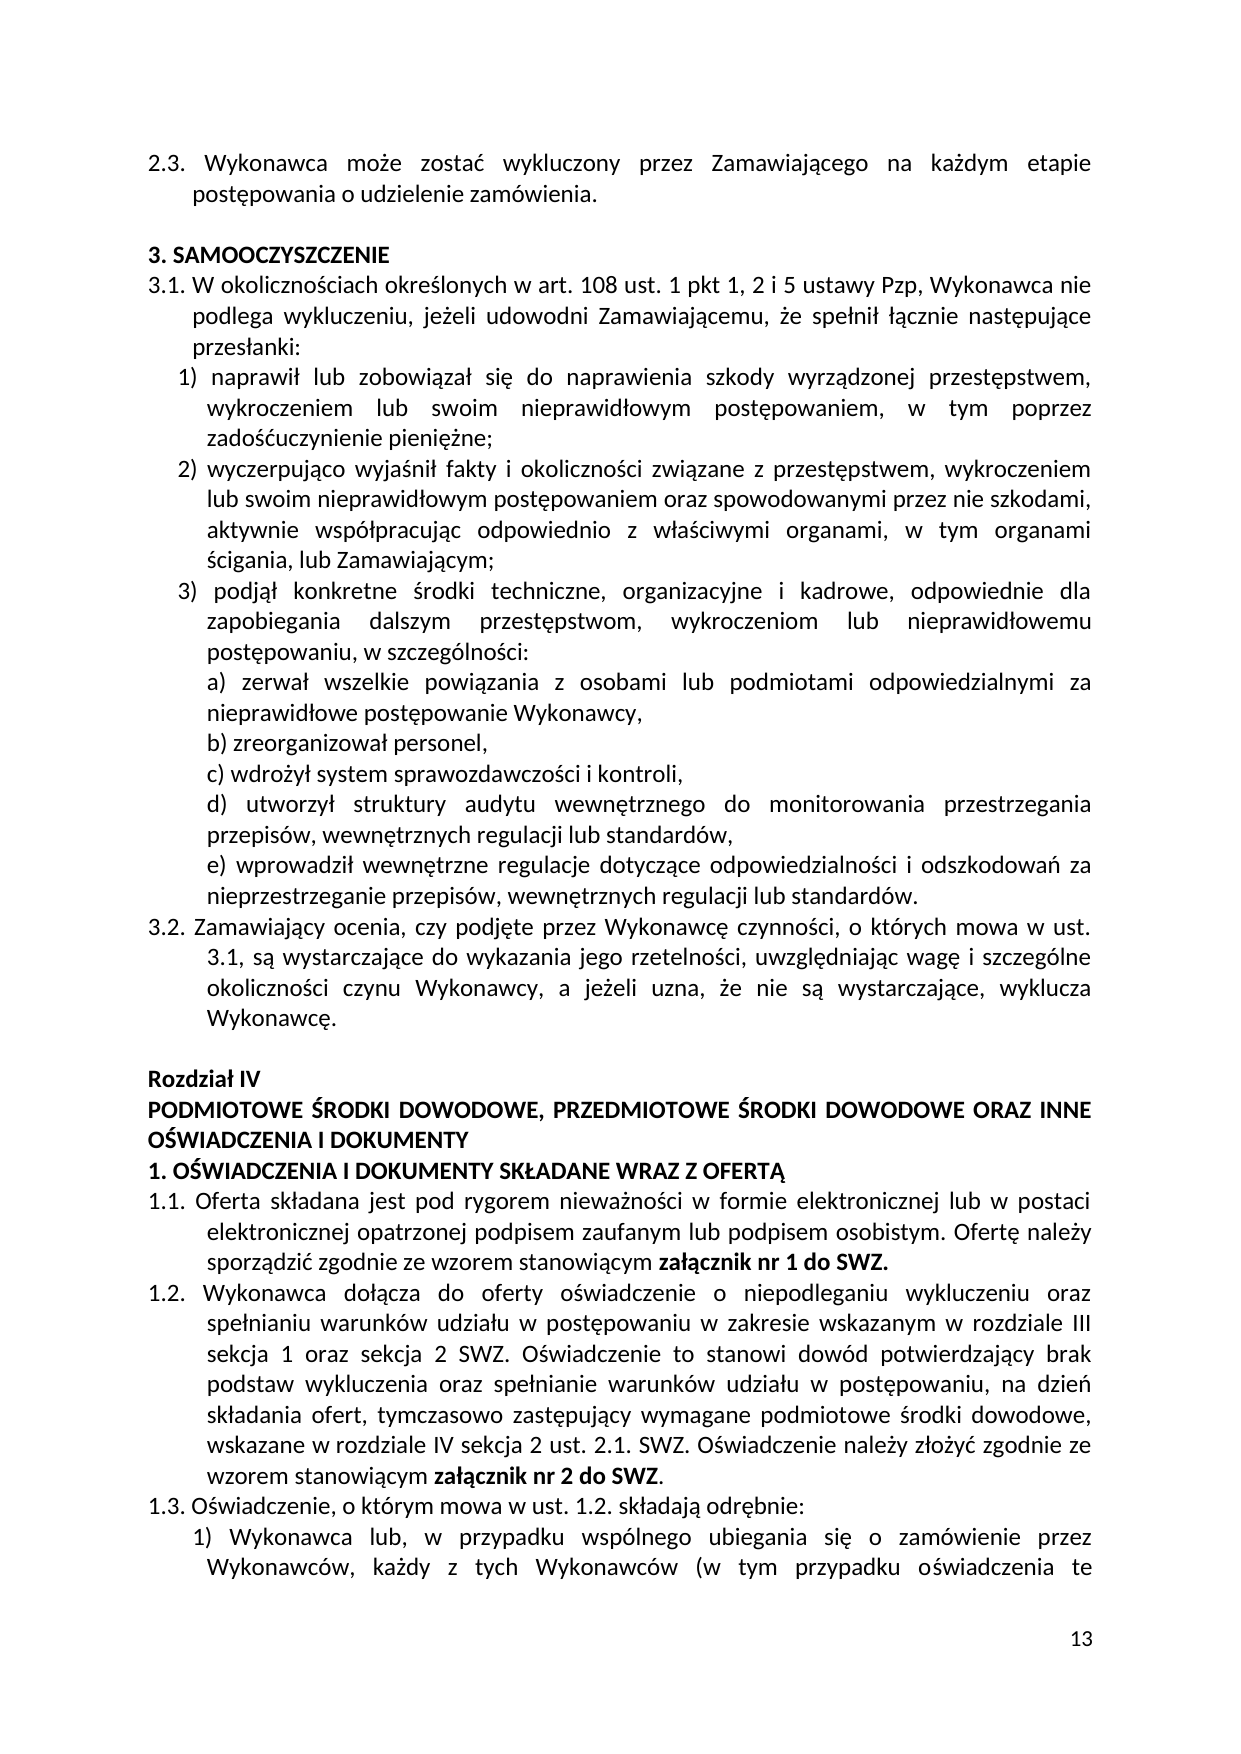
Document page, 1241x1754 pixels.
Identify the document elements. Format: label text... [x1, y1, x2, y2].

text 1) naprawił lub zobowiązał się do naprawienia szkody wyrządzonej przestępstwem, wykroczeniem lub swoim nieprawidłowym postępowaniem, w tym poprzez zadośćuczynienie pieniężne; [177, 361, 1093, 453]
text 3.2. Zamawiający ocenia, czy podjęte przez Wykonawcę czynności, o których mowa w ust. 3.1, są wystarczające do wykazania jego rzetelności, uwzględniając wagę i szczególne okoliczności czynu Wykonawcy, a jeżeli uzna, że nie są wystarczające, wyklucza Wykonawcę. [148, 911, 1093, 1033]
text 3) podjął konkretne środki techniczne, organizacyjne i kadrowe, odpowiednie dla zapobiegania dalszym przestępstwom, wykroczeniom lub nieprawidłowemu postępowaniu, w szczególności: [177, 575, 1093, 666]
text d) utworzył struktury audytu wewnętrznego do monitorowania przestrzegania przepisów, wewnętrznych regulacji lub standardów, [207, 788, 1093, 849]
text 1.1. Oferta składana jest pod rygorem nieważności w formie elektronicznej lub w postaci elektronicznej opatrzonej podpisem zaufanym lub podpisem osobistym. Ofertę należy sporządzić zgodnie ze wzorem stanowiącym załącznik nr 1 do SWZ. [148, 1185, 1093, 1277]
text a) zerwał wszelkie powiązania z osobami lub podmiotami odpowiedzialnymi za nieprawidłowe postępowanie Wykonawcy, [207, 666, 1093, 727]
text b) zreorganizował personel, [207, 727, 1093, 758]
text 2) wyczerpująco wyjaśnił fakty i okoliczności związane z przestępstwem, wykroczeniem lub swoim nieprawidłowym postępowaniem oraz spowodowanymi przez nie szkodami, aktywnie współpracując odpowiednio z właściwymi organami, w tym organami ścigania, lub Zamawiającym; [177, 453, 1093, 575]
text 3.1. W okolicznościach określonych w art. 108 ust. 1 pkt 1, 2 i 5 ustawy Pzp, Wykonawca nie podlega wykluczeniu, jeżeli udowodni Zamawiającemu, że spełnił łącznie następujące przesłanki: [148, 270, 1093, 361]
text 3. SAMOOCZYSZCZENIE [148, 239, 1093, 270]
text e) wprowadził wewnętrzne regulacje dotyczące odpowiedzialności i odszkodowań za nieprzestrzeganie przepisów, wewnętrznych regulacji lub standardów. [207, 849, 1093, 911]
text 2.3. Wykonawca może zostać wykluczony przez Zamawiającego na każdym etapie postępowania o udzielenie zamówienia. [148, 148, 1093, 209]
text c) wdrożył system sprawozdawczości i kontroli, [207, 758, 1093, 788]
text 1.2. Wykonawca dołącza do oferty oświadczenie o niepodleganiu wykluczeniu oraz spełnianiu warunków udziału w postępowaniu w zakresie wskazanym w rozdziale III sekcja 1 oraz sekcja 2 SWZ. Oświadczenie to stanowi dowód potwierdzający brak podstaw wykluczenia oraz spełnianie warunków udziału w postępowaniu, na dzień składania ofert, tymczasowo zastępujący wymagane podmiotowe środki dowodowe, wskazane w rozdziale IV sekcja 2 ust. 2.1. SWZ. Oświadczenie należy złożyć zgodnie ze wzorem stanowiącym załącznik nr 2 do SWZ. [148, 1277, 1093, 1491]
text PODMIOTOWE ŚRODKI DOWODOWE, PRZEDMIOTOWE ŚRODKI DOWODOWE ORAZ INNE OŚWIADCZENIA I DOKUMENTY [148, 1094, 1093, 1155]
text 1. OŚWIADCZENIA I DOKUMENTY SKŁADANE WRAZ Z OFERTĄ [148, 1155, 1093, 1185]
text Rozdział IV [148, 1063, 1093, 1094]
text 1.3. Oświadczenie, o którym mowa w ust. 1.2. składają odrębnie: [148, 1491, 1093, 1521]
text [192, 1521, 1093, 1582]
